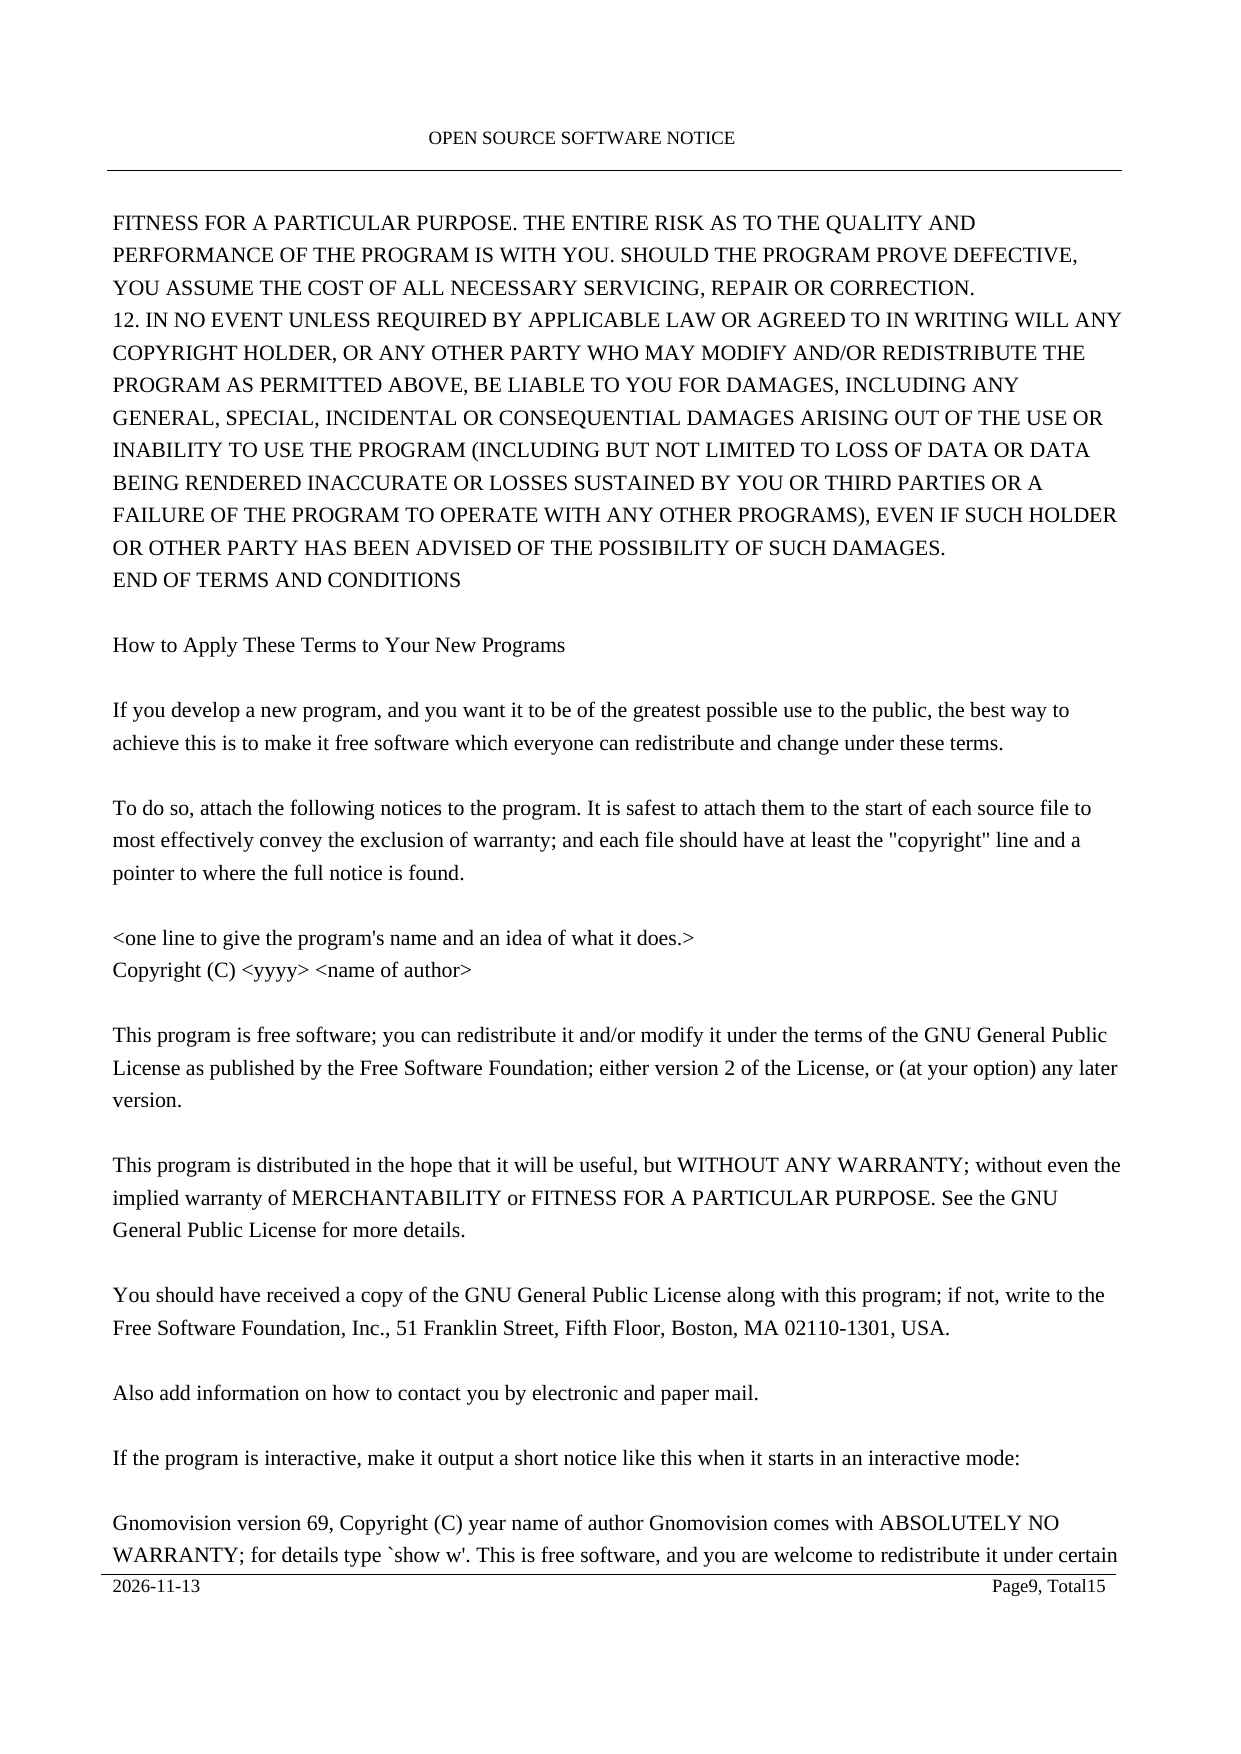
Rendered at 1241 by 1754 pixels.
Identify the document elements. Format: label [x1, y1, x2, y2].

text [112, 206, 1128, 1571]
